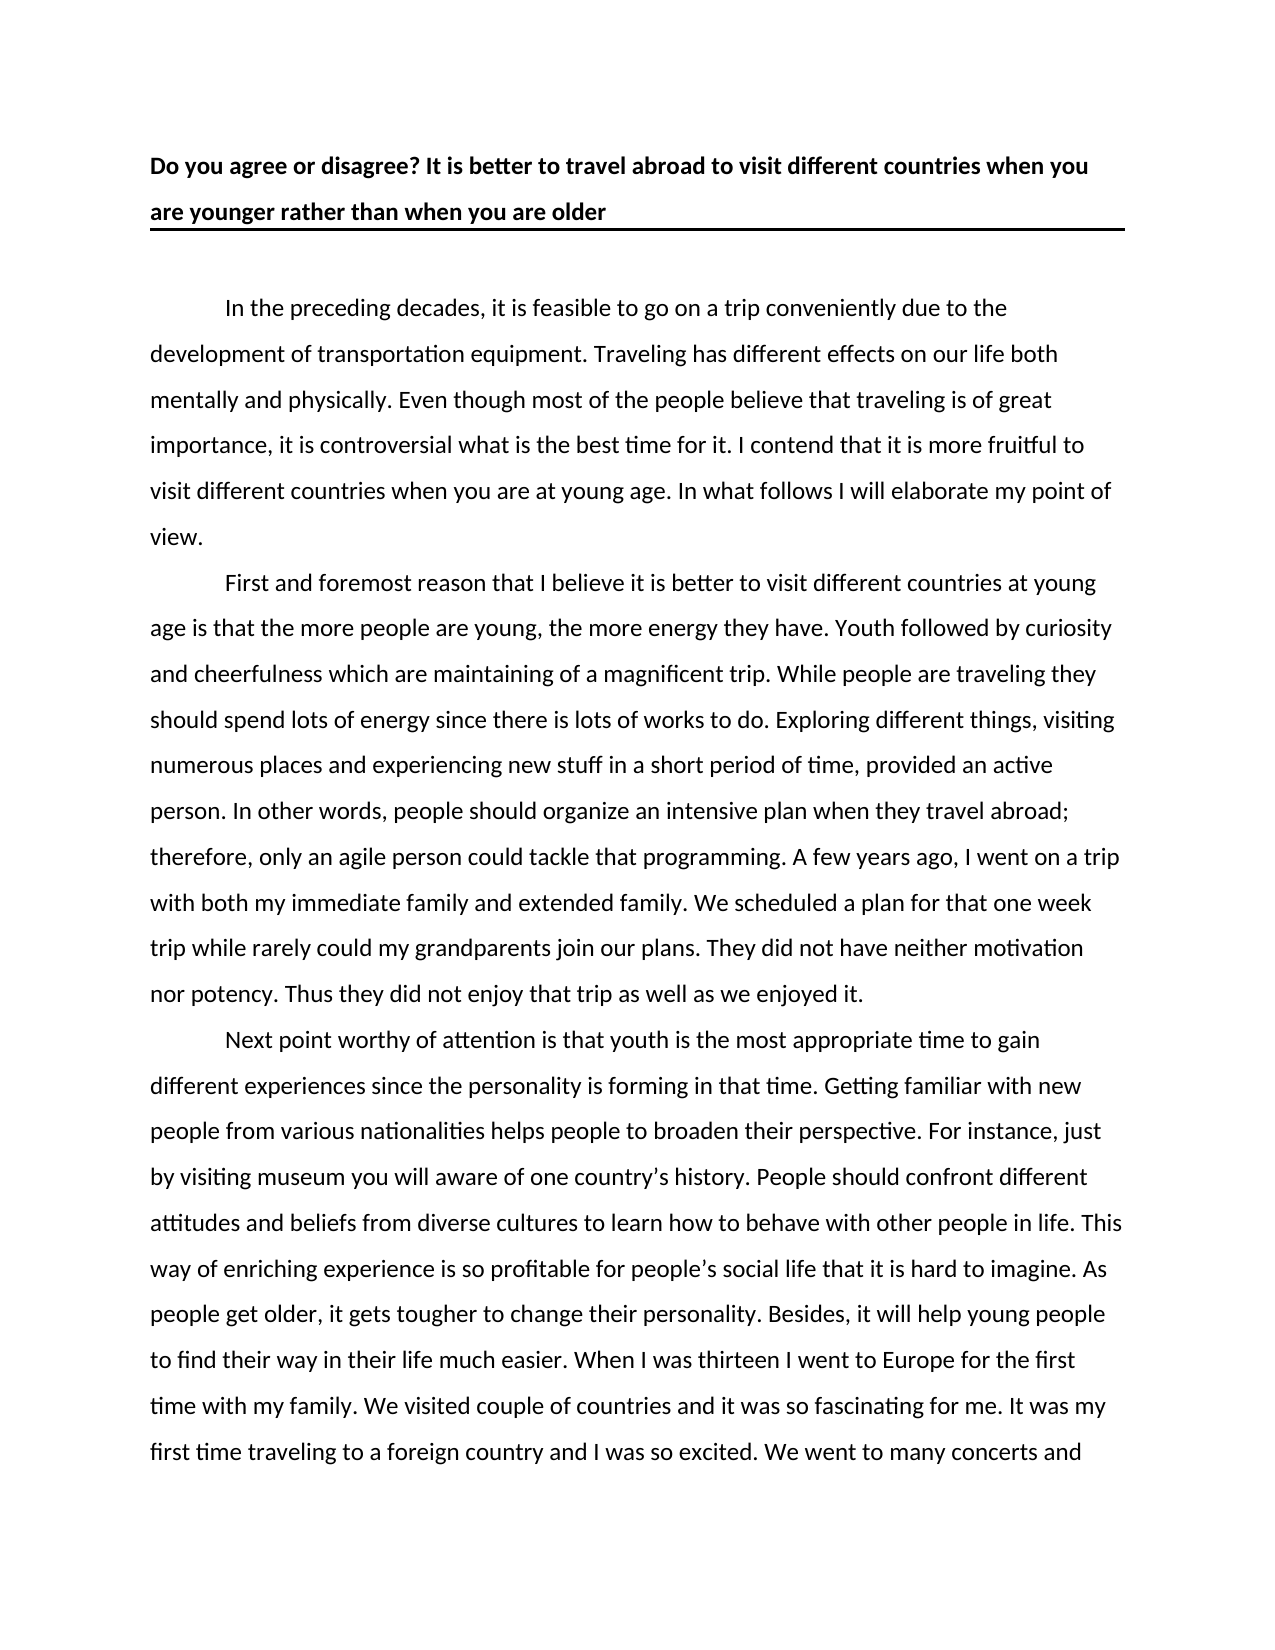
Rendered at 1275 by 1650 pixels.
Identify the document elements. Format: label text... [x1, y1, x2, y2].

text In the preceding decades, it is feasible to go on a trip conveniently due to the development of transportation equipment. Traveling has different effects on our life both mentally and physically. Even though most of the people believe that traveling is of great importance, it is controversial what is the best time for it. I contend that it is more fruitful to visit different countries when you are at young age. In what follows I will elaborate my point of view. [150, 292, 1125, 552]
text Do you agree or disagree? It is better to travel abroad to visit different countries when you are younger rather than when you are older [150, 150, 1125, 228]
text First and foremost reason that I believe it is better to visit different countries at young age is that the more people are young, the more energy they have. Youth followed by curiosity and cheerfulness which are maintaining of a magnificent trip. While people are traveling they should spend lots of energy since there is lots of works to do. Exploring different things, visiting numerous places and experiencing new stuff in a short period of time, provided an active person. In other words, people should organize an intensive plan when they travel abroad; therefore, only an agile person could tackle that programming. A few years ago, I went on a trip with both my immediate family and extended family. We scheduled a plan for that one week trip while rarely could my grandparents join our plans. They did not have neither motivation nor potency. Thus they did not enjoy that trip as well as we enjoyed it. [150, 567, 1125, 1009]
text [150, 1024, 1125, 1466]
